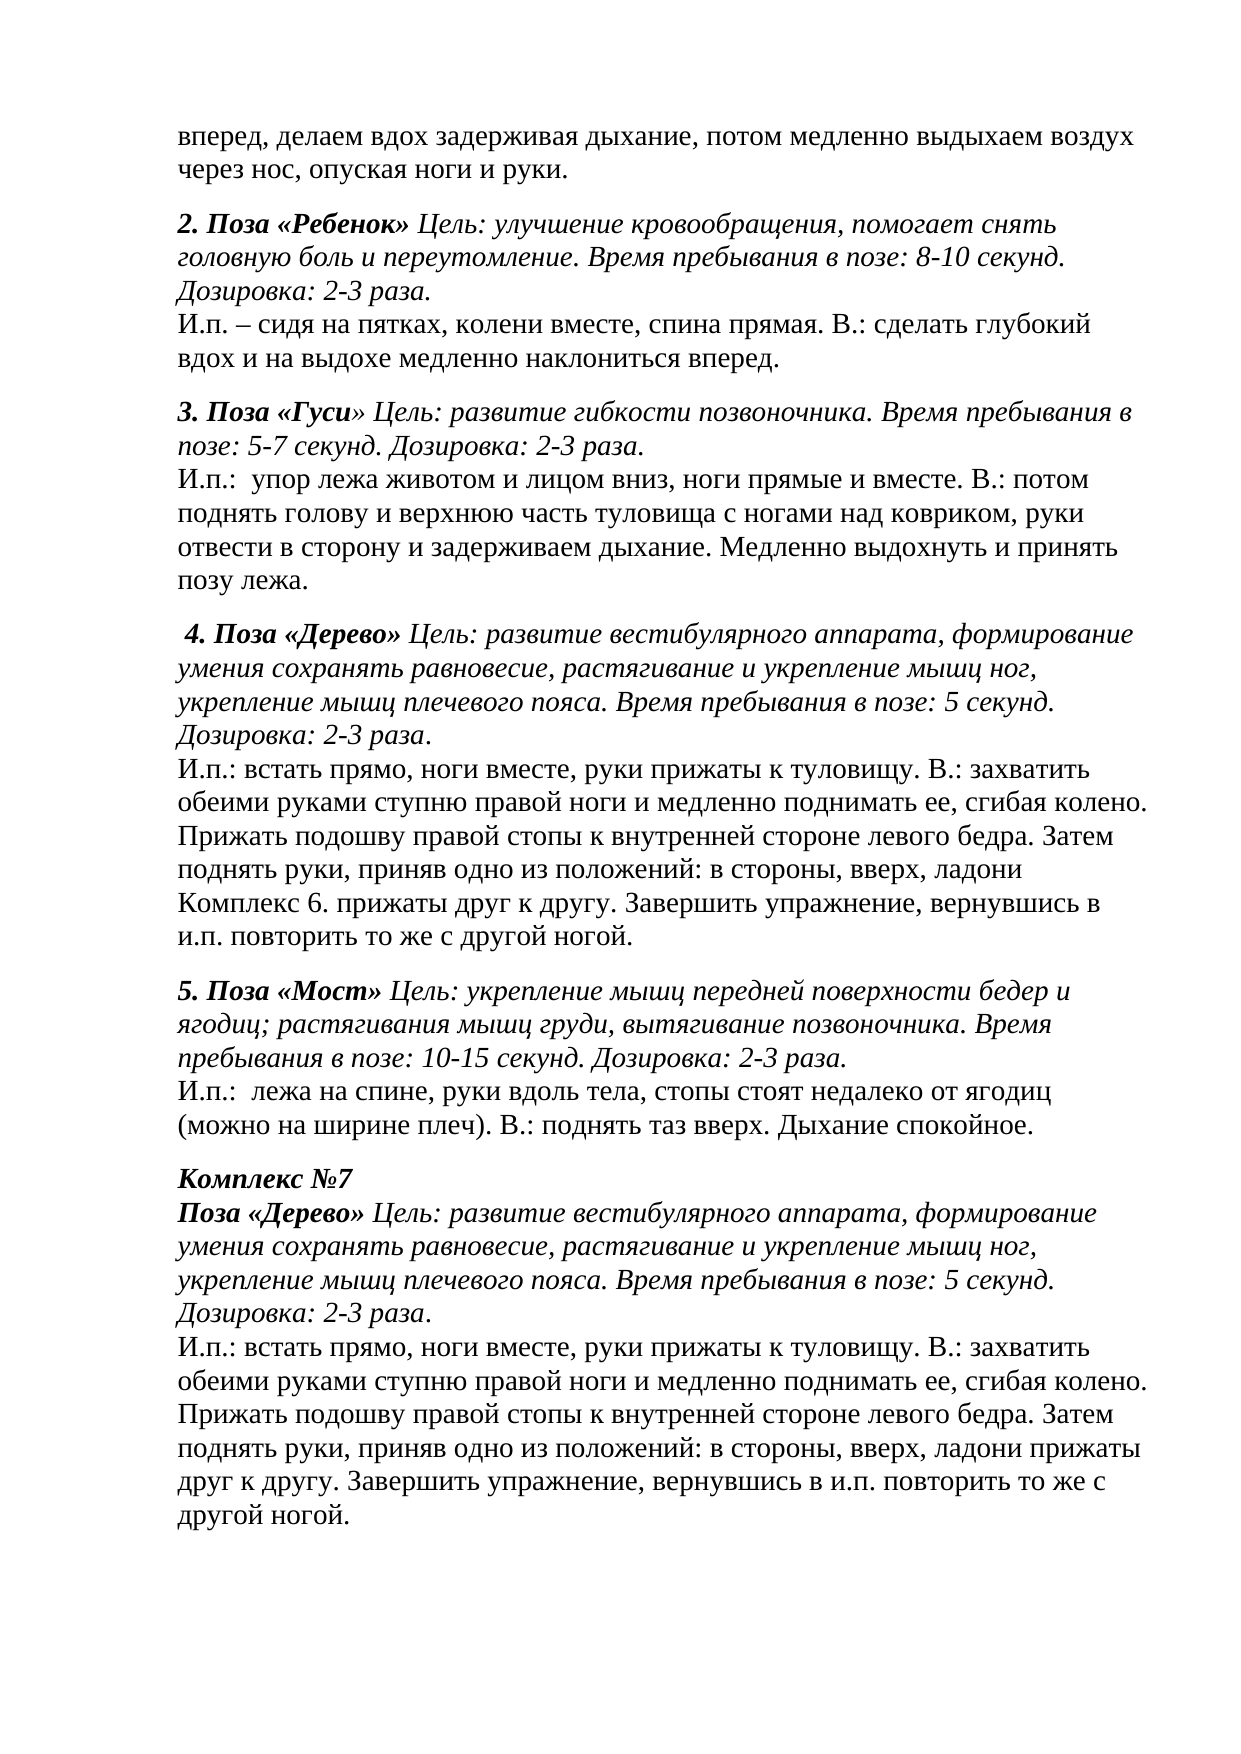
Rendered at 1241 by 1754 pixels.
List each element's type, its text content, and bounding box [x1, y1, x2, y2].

text Комплекс №7 [177, 1161, 1152, 1195]
text И.п.: встать прямо, ноги вместе, руки прижаты к туловищу. В.: захватить обеими руками ступню правой ноги и медленно поднимать ее, сгибая колено. Прижать подошву правой стопы к внутренней стороне левого бедра. Затем поднять руки, приняв одно из положений: в стороны, вверх, ладони Комплекс 6. прижаты друг к другу. Завершить упражнение, вернувшись в и.п. повторить то же с другой ногой. [177, 751, 1152, 952]
text 2. Поза «Ребенок» Цель: улучшение кровообращения, помогает снять головную боль и переутомление. Время пребывания в позе: 8-10 секунд. Дозировка: 2-3 раза. [177, 206, 1152, 307]
text И.п. – сидя на пятках, колени вместе, спина прямая. В.: сделать глубокий вдох и на выдохе медленно наклониться вперед. [177, 307, 1152, 374]
text И.п.: упор лежа животом и лицом вниз, ноги прямые и вместе. В.: потом поднять голову и верхнюю часть туловища с ногами над ковриком, руки отвести в сторону и задерживаем дыхание. Медленно выдохнуть и принять позу лежа. [177, 462, 1152, 596]
text Поза «Дерево» Цель: развитие вестибулярного аппарата, формирование умения сохранять равновесие, растягивание и укрепление мышц ног, укрепление мышц плечевого пояса. Время пребывания в позе: 5 секунд. Дозировка: 2-3 раза. [177, 1195, 1152, 1329]
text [177, 118, 1152, 185]
text 5. Поза «Мост» Цель: укрепление мышц передней поверхности бедер и ягодиц; растягивания мышц груди, вытягивание позвоночника. Время пребывания в позе: 10-15 секунд. Дозировка: 2-3 раза. [177, 973, 1152, 1073]
text И.п.: лежа на спине, руки вдоль тела, стопы стоят недалеко от ягодиц (можно на ширине плеч). В.: поднять таз вверх. Дыхание спокойное. [177, 1073, 1152, 1141]
text И.п.: встать прямо, ноги вместе, руки прижаты к туловищу. В.: захватить обеими руками ступню правой ноги и медленно поднимать ее, сгибая колено. Прижать подошву правой стопы к внутренней стороне левого бедра. Затем поднять руки, приняв одно из положений: в стороны, вверх, ладони прижаты друг к другу. Завершить упражнение, вернувшись в и.п. повторить то же с другой ногой. [177, 1329, 1152, 1530]
text 4. Поза «Дерево» Цель: развитие вестибулярного аппарата, формирование умения сохранять равновесие, растягивание и укрепление мышц ног, укрепление мышц плечевого пояса. Время пребывания в позе: 5 секунд. Дозировка: 2-3 раза. [177, 617, 1152, 751]
text 3. Поза «Гуси» Цель: развитие гибкости позвоночника. Время пребывания в позе: 5-7 секунд. Дозировка: 2-3 раза. [177, 394, 1152, 462]
